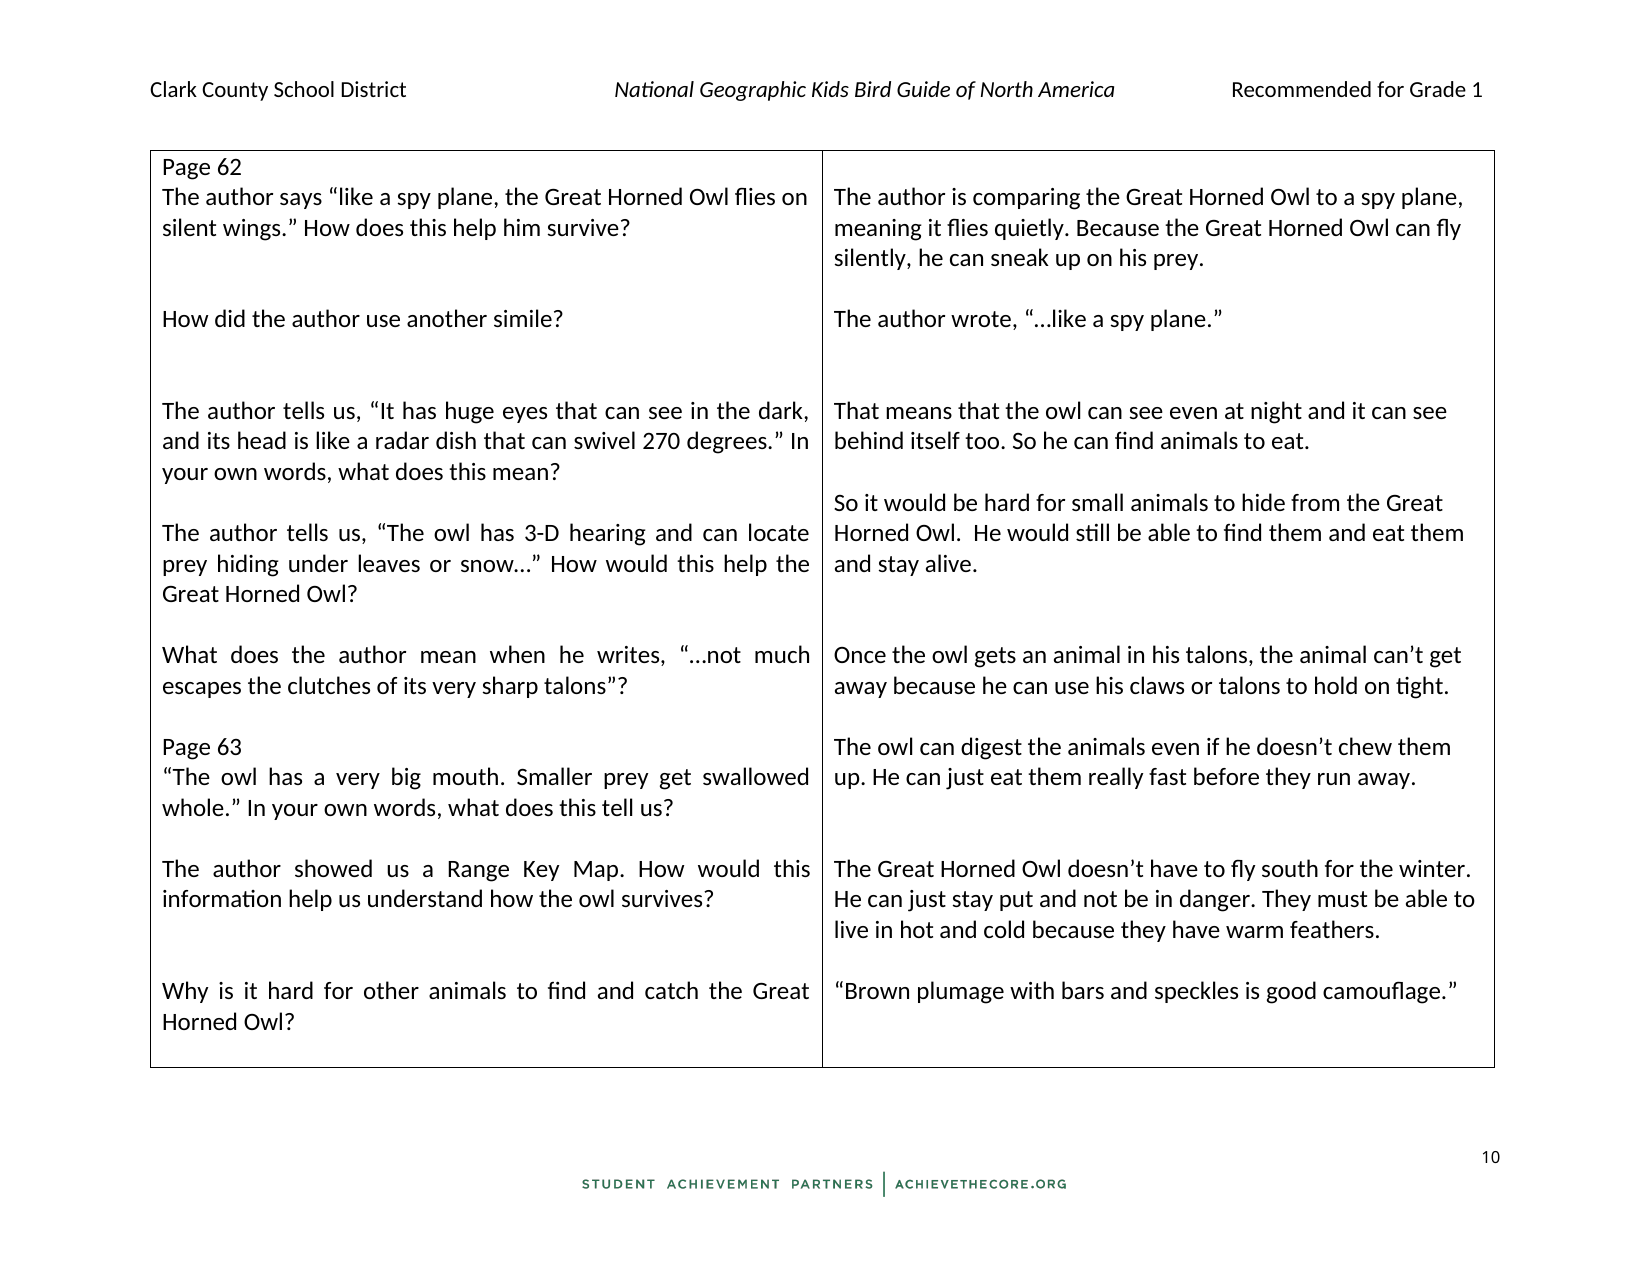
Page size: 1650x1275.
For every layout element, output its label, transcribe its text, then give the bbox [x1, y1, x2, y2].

picture [571, 1168, 1079, 1200]
table_cell Page 62 The author says “like a spy plane, the Great Horned Owl flies on silent wings.” How does this help him survive? How did the author use another simile? The author tells us, “It has huge eyes that can see in the dark, and its head is like a radar dish that can swivel 270 degrees.” In your own words, what does this mean? The author tells us, “The owl has 3-D hearing and can locate prey hiding under leaves or snow…” How would this help the Great Horned Owl? What does the author mean when he writes, “…not much escapes the clutches of its very sharp talons”? Page 63 “The owl has a very big mouth. Smaller prey get swallowed whole.” In your own words, what does this tell us? The author showed us a Range Key Map. How would this information help us understand how the owl survives? Why is it hard for other animals to find and catch the Great Horned Owl? [151, 151, 822, 1067]
table_cell The author is comparing the Great Horned Owl to a spy plane, meaning it flies quietly. Because the Great Horned Owl can fly silently, he can sneak up on his prey. The author wrote, “…like a spy plane.” That means that the owl can see even at night and it can see behind itself too. So he can find animals to eat. So it would be hard for small animals to hide from the Great Horned Owl. He would still be able to find them and eat them and stay alive. Once the owl gets an animal in his talons, the animal can’t get away because he can use his claws or talons to hold on tight. The owl can digest the animals even if he doesn’t chew them up. He can just eat them really fast before they run away. The Great Horned Owl doesn’t have to fly south for the winter. He can just stay put and not be in danger. They must be able to live in hot and cold because they have warm feathers. “Brown plumage with bars and speckles is good camouflage.” [823, 151, 1494, 1067]
